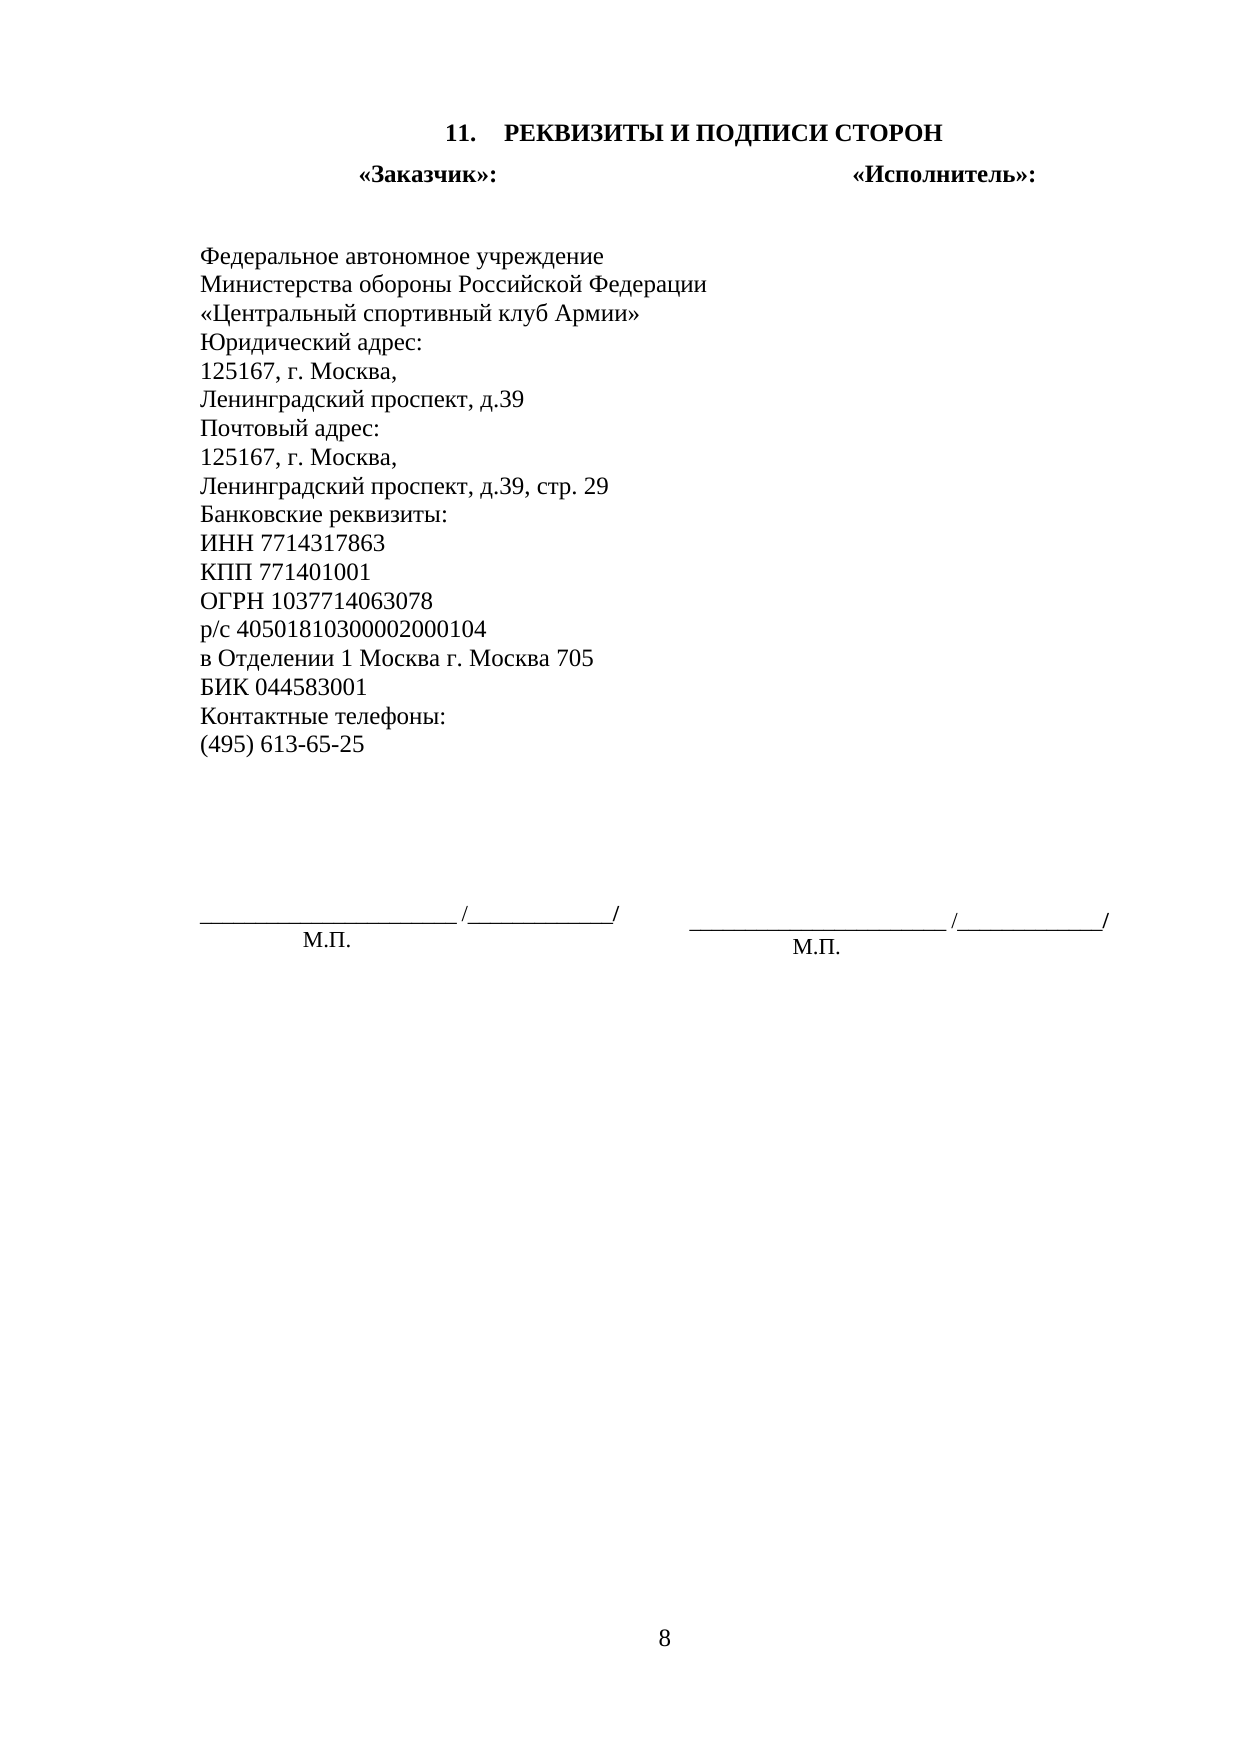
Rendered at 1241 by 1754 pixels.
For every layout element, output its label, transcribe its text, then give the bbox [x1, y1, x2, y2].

table_header «Исполнитель»: _______________________ /_____________/ М.П. [678, 159, 1210, 1563]
table_header «Заказчик»: [177, 159, 678, 1563]
text 11. РЕКВИЗИТЫ И ПОДПИСИ СТОРОН [177, 118, 1152, 147]
